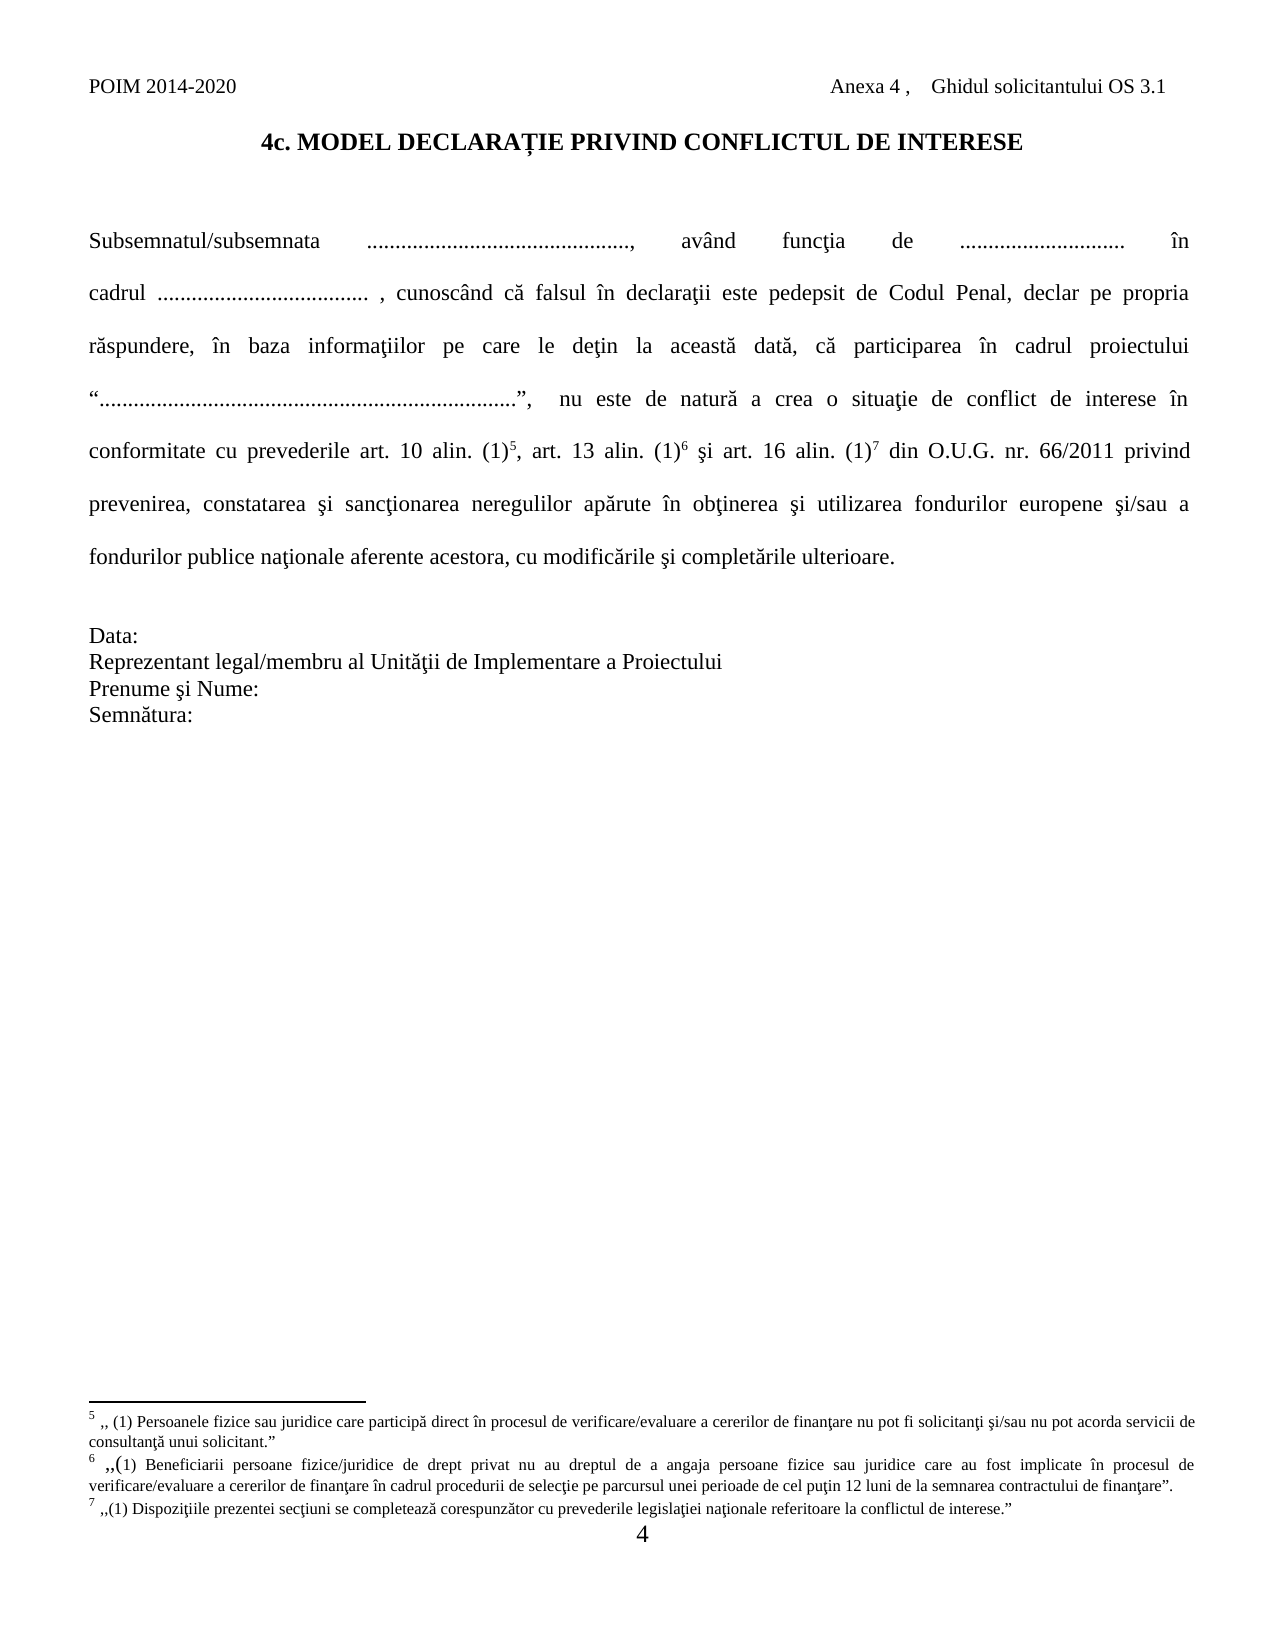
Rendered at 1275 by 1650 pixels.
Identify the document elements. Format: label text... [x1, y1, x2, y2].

text Semnătura: [89, 701, 1191, 727]
text Subsemnatul/subsemnata .............................................., având funcţia de ............................. în cadrul ..................................... , cunoscând că falsul în declaraţii este pedepsit de Codul Penal, declar pe propria răspundere, în baza informaţiilor pe care le deţin la această dată, că participarea în cadrul proiectului “.........................................................................”, nu este de natură a crea o situaţie de conflict de interese în conformitate cu prevederile art. 10 alin. (1), art. 13 alin. (1) şi art. 16 alin. (1) din O.U.G. nr. 66/2011 privind prevenirea, constatarea şi sancţionarea neregulilor apărute în obţinerea şi utilizarea fondurilor europene şi/sau a fondurilor publice naţionale aferente acestora, cu modificările şi completările ulterioare. [89, 227, 1191, 569]
text Prenume şi Nume: [89, 675, 1191, 701]
text Data: [89, 622, 1191, 648]
text 4c. MODEL DECLARAȚIE PRIVIND CONFLICTUL DE INTERESE [89, 127, 1196, 155]
text Reprezentant legal/membru al Unităţii de Implementare a Proiectului [89, 648, 1191, 675]
